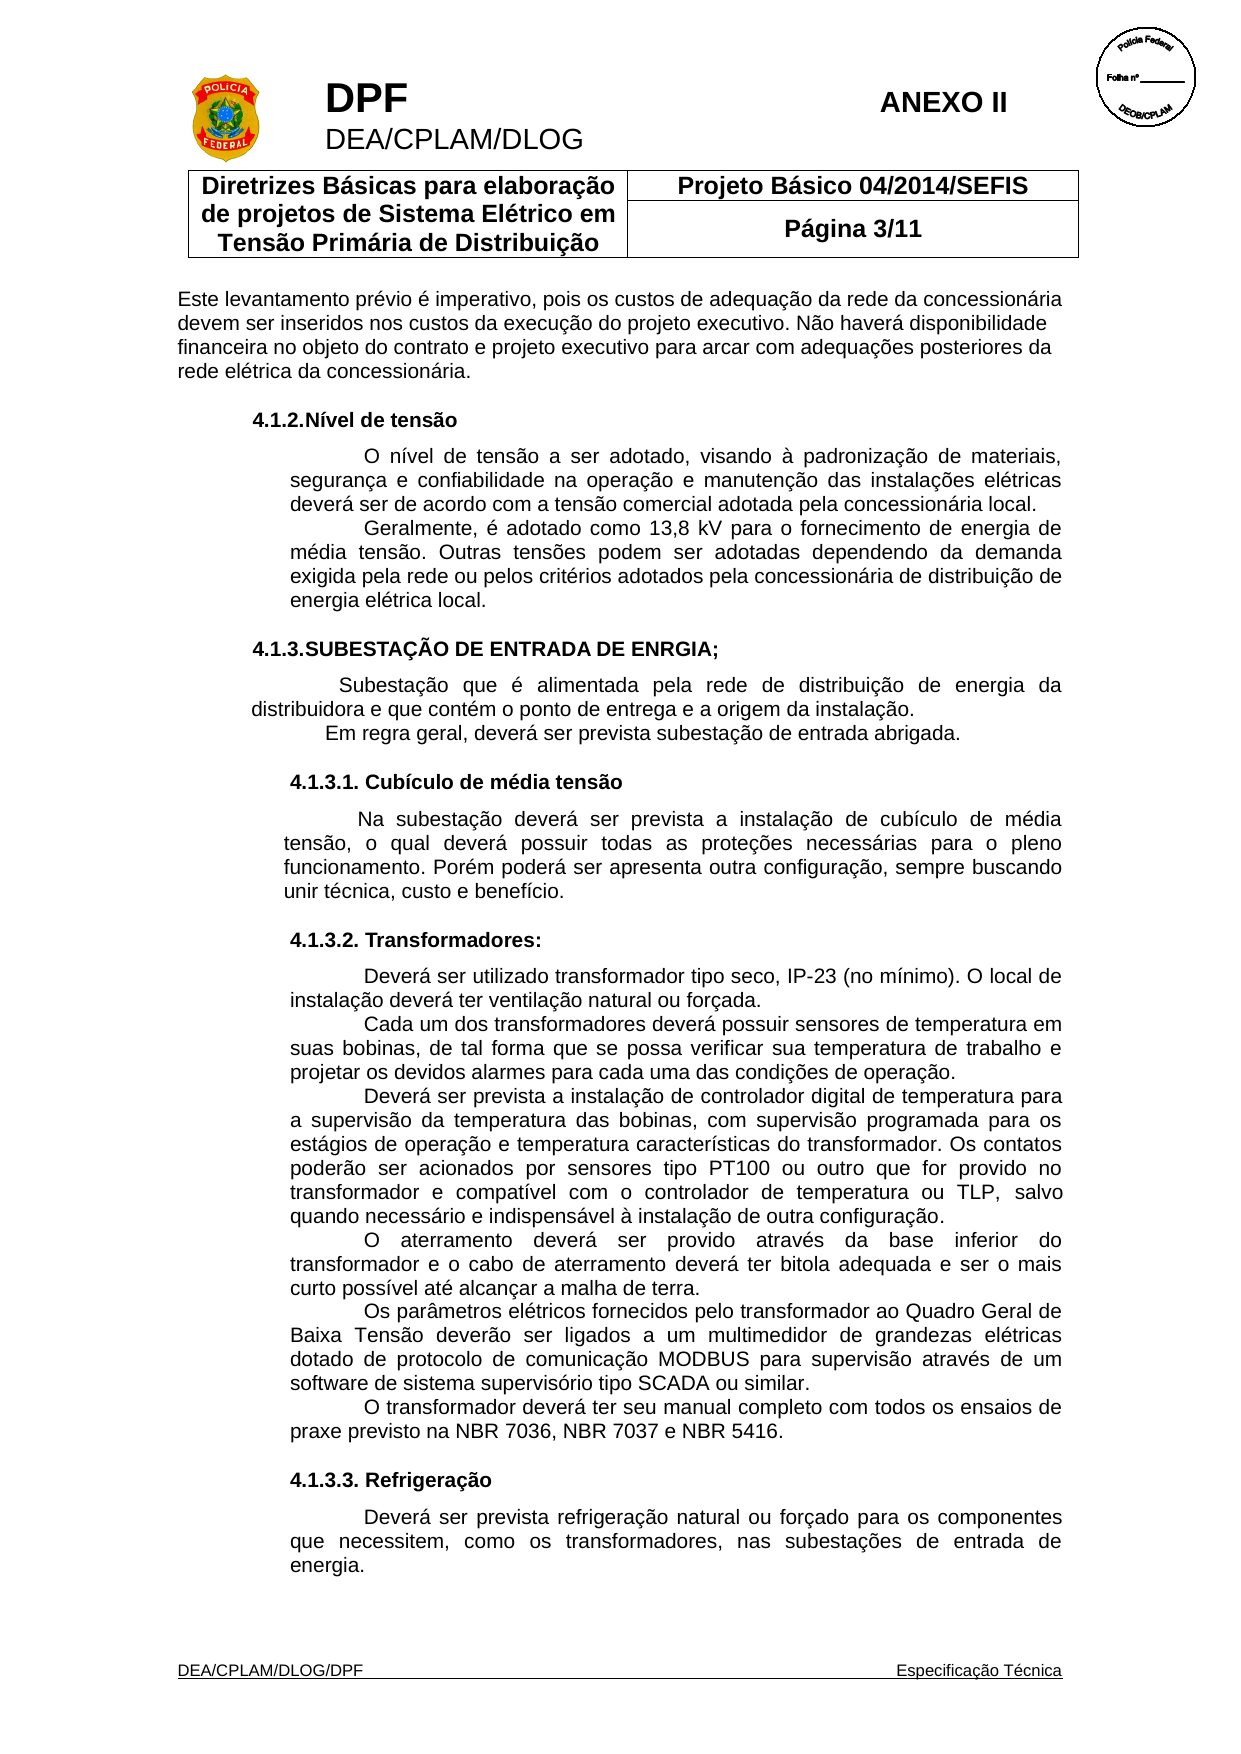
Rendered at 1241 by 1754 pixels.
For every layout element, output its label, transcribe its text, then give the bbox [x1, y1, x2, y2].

text O nível de tensão a ser adotado, visando à padronização de materiais, segurança e confiabilidade na operação e manutenção das instalações elétricas deverá ser de acordo com a tensão comercial adotada pela concessionária local. [290, 444, 1063, 516]
subtitle Refrigeração [290, 1468, 1063, 1492]
picture [1077, 17, 1218, 156]
text Deverá ser prevista a instalação de controlador digital de temperatura para a supervisão da temperatura das bobinas, com supervisão programada para os estágios de operação e temperatura características do transformador. Os contatos poderão ser acionados por sensores tipo PT100 ou outro que for provido no transformador e compatível com o controlador de temperatura ou TLP, salvo quando necessário e indispensável à instalação de outra configuração. [290, 1084, 1063, 1227]
text Cada um dos transformadores deverá possuir sensores de temperatura em suas bobinas, de tal forma que se possa verificar sua temperatura de trabalho e projetar os devidos alarmes para cada uma das condições de operação. [290, 1012, 1063, 1084]
text Deverá ser prevista refrigeração natural ou forçado para os componentes que necessitem, como os transformadores, nas subestações de entrada de energia. [290, 1504, 1063, 1576]
text Os parâmetros elétricos fornecidos pelo transformador ao Quadro Geral de Baixa Tensão deverão ser ligados a um multimedidor de grandezas elétricas dotado de protocolo de comunicação MODBUS para supervisão através de um software de sistema supervisório tipo SCADA ou similar. [290, 1299, 1063, 1395]
subtitle Cubículo de média tensão [290, 770, 1063, 794]
text O aterramento deverá ser provido através da base inferior do transformador e o cabo de aterramento deverá ter bitola adequada e ser o mais curto possível até alcançar a malha de terra. [290, 1227, 1063, 1299]
text Este levantamento prévio é imperativo, pois os custos de adequação da rede da concessionária devem ser inseridos nos custos da execução do projeto executivo. Não haverá disponibilidade financeira no objeto do contrato e projeto executivo para arcar com adequações posteriores da rede elétrica da concessionária. [177, 287, 1063, 383]
text Geralmente, é adotado como 13,8 kV para o fornecimento de energia de média tensão. Outras tensões podem ser adotadas dependendo da demanda exigida pela rede ou pelos critérios adotados pela concessionária de distribuição de energia elétrica local. [290, 516, 1063, 612]
text Subestação que é alimentada pela rede de distribuição de energia da distribuidora e que contém o ponto de entrega e a origem da instalação. [251, 673, 1063, 721]
subtitle SUBESTAÇÃO DE ENTRADA DE ENRGIA; [252, 637, 1063, 661]
subtitle Nível de tensão [252, 408, 1063, 432]
text Deverá ser utilizado transformador tipo seco, IP-23 (no mínimo). O local de instalação deverá ter ventilação natural ou forçada. [290, 964, 1063, 1012]
subtitle Transformadores: [290, 927, 1063, 951]
text Na subestação deverá ser prevista a instalação de cubículo de média tensão, o qual deverá possuir todas as proteções necessárias para o pleno funcionamento. Porém poderá ser apresenta outra configuração, sempre buscando unir técnica, custo e benefício. [283, 807, 1063, 902]
text Em regra geral, deverá ser prevista subestação de entrada abrigada. [251, 721, 1063, 745]
text O transformador deverá ter seu manual completo com todos os ensaios de praxe previsto na NBR 7036, NBR 7037 e NBR 5416. [290, 1395, 1063, 1443]
